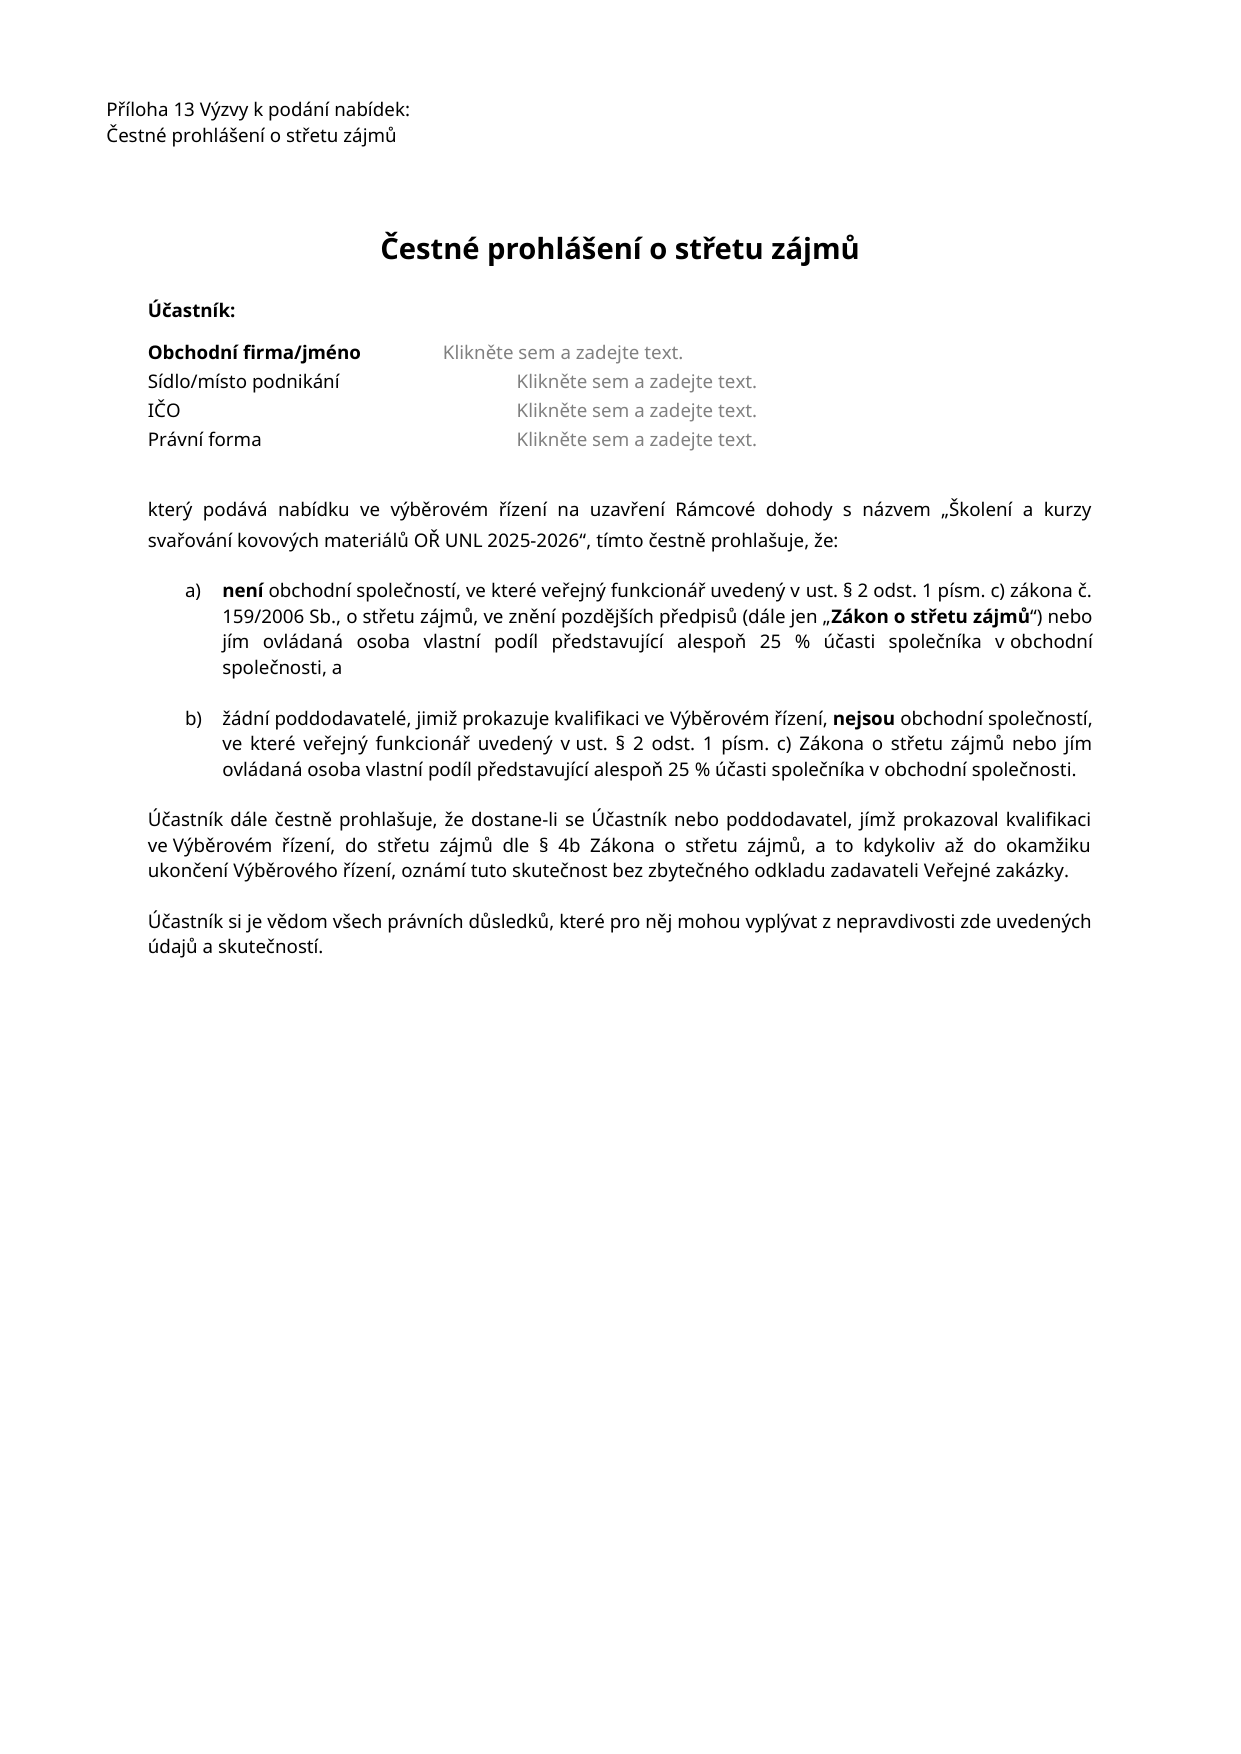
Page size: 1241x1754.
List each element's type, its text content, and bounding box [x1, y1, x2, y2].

text Účastník si je vědom všech právních důsledků, které pro něj mohou vyplývat z nepravdivosti zde uvedených údajů a skutečností. [148, 908, 1093, 959]
text Obchodní firma/jméno [148, 336, 1093, 365]
text který podává nabídku ve výběrovém řízení na uzavření Rámcové dohody s názvem „Školení a kurzy svařování kovových materiálů OŘ UNL 2025-2026“, tímto čestně prohlašuje, že: [148, 490, 1093, 553]
list není obchodní společností, ve které veřejný funkcionář uvedený v ust. § 2 odst. 1 písm. c) zákona č. 159/2006 Sb., o střetu zájmů, ve znění pozdějších předpisů (dále jen „Zákon o střetu zájmů“) nebo jím ovládaná osoba vlastní podíl představující alespoň 25 % účasti společníka v obchodní společnosti, a [185, 578, 1093, 680]
text Účastník dále čestně prohlašuje, že dostane-li se Účastník nebo poddodavatel, jímž prokazoval kvalifikaci ve Výběrovém řízení, do střetu zájmů dle § 4b Zákona o střetu zájmů, a to kdykoliv až do okamžiku ukončení Výběrového řízení, oznámí tuto skutečnost bez zbytečného odkladu zadavateli Veřejné zakázky. [148, 806, 1093, 883]
text Právní forma [148, 423, 1093, 452]
text Účastník: [148, 293, 1093, 324]
title Čestné prohlášení o střetu zájmů [148, 228, 1093, 268]
text IČO [148, 394, 1093, 423]
list žádní poddodavatelé, jimiž prokazuje kvalifikaci ve Výběrovém řízení, nejsou obchodní společností, ve které veřejný funkcionář uvedený v ust. § 2 odst. 1 písm. c) Zákona o střetu zájmů nebo jím ovládaná osoba vlastní podíl představující alespoň 25 % účasti společníka v obchodní společnosti. [185, 705, 1093, 781]
text Sídlo/místo podnikání [148, 365, 1093, 394]
